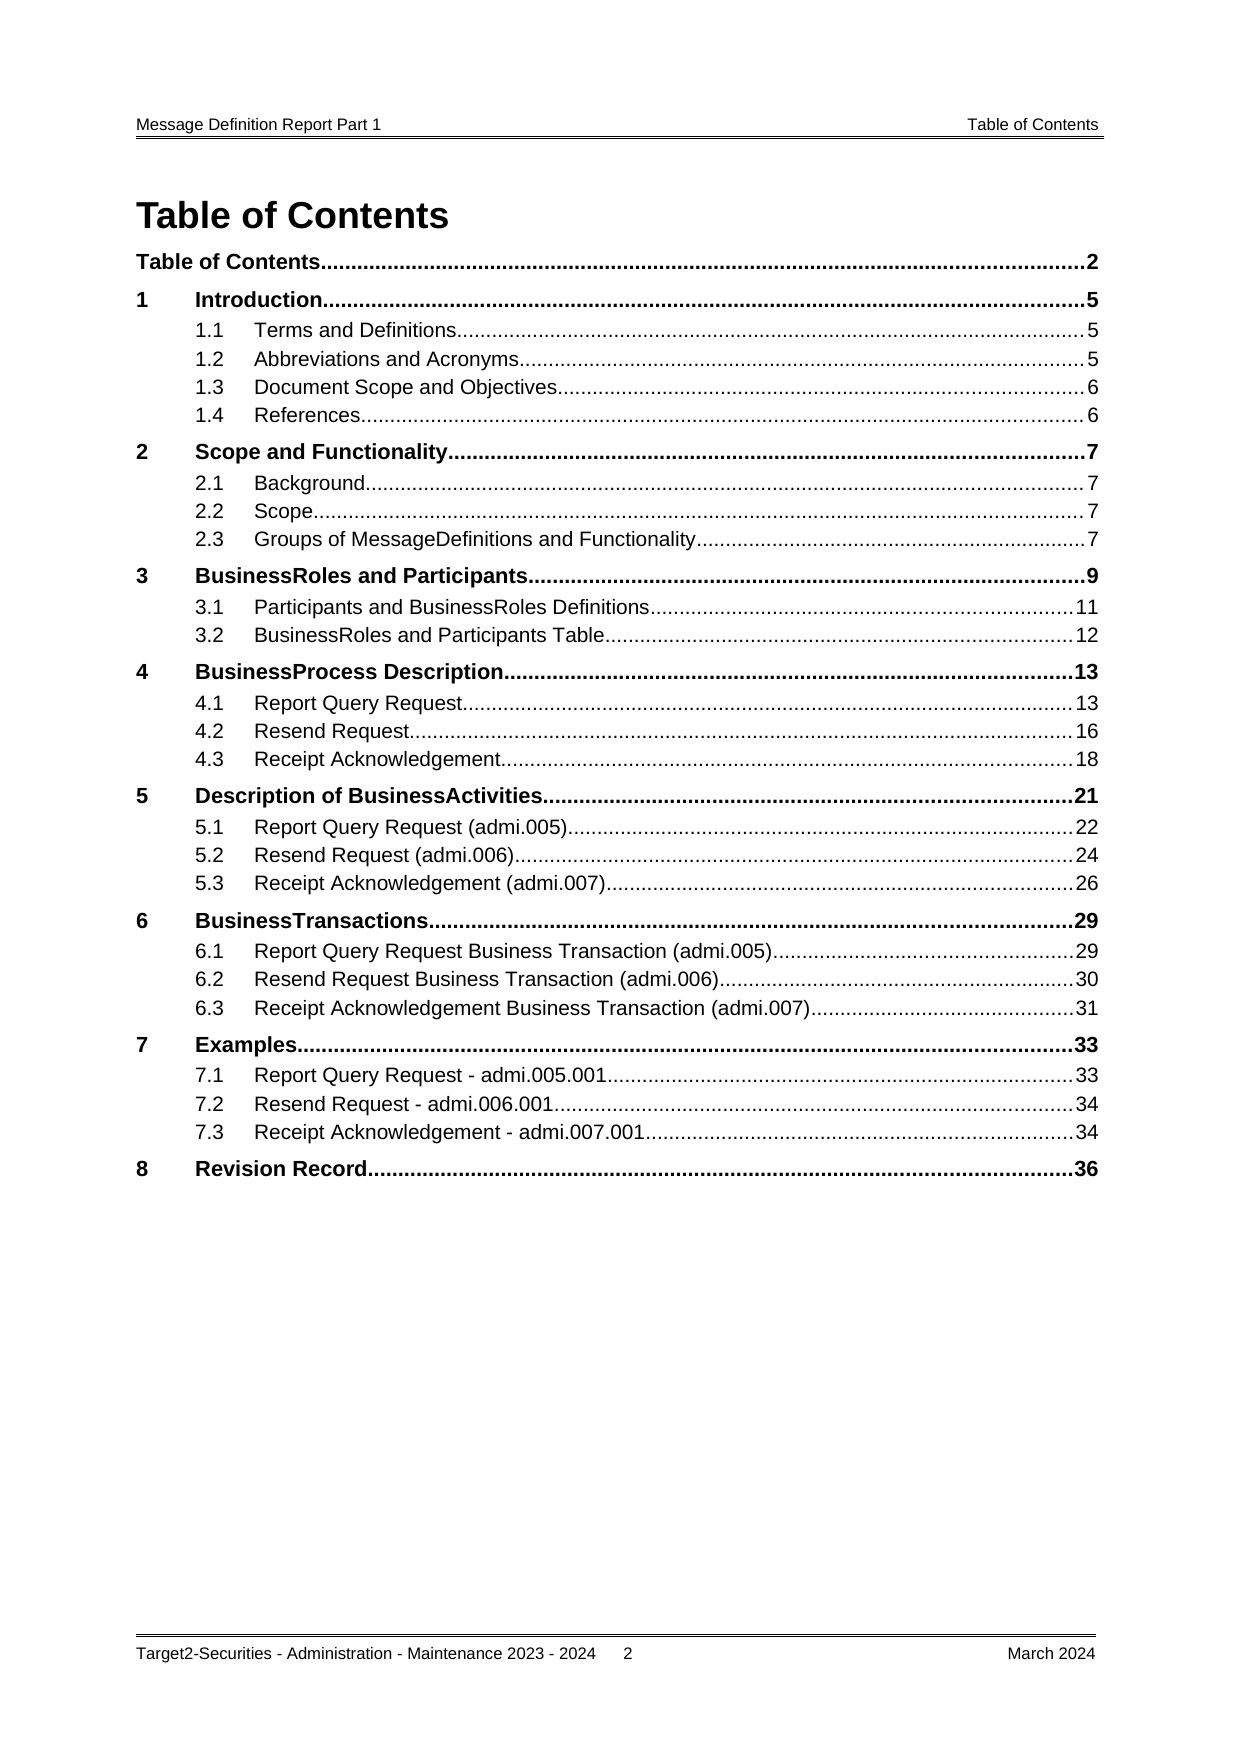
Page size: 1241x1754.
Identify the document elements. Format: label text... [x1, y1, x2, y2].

text 7.2 Resend Request - admi.006.001 34 [195, 1091, 1104, 1115]
subtitle Table of Contents [136, 193, 1104, 237]
text 2.2 Scope 7 [195, 499, 1104, 523]
text 1.3 Document Scope and Objectives 6 [195, 374, 1104, 398]
text Table of Contents 2 [136, 249, 1104, 274]
text 5 Description of BusinessActivities 21 [136, 783, 1104, 809]
text 5.1 Report Query Request (admi.005) 22 [195, 815, 1104, 839]
text 7 Examples 33 [136, 1032, 1104, 1057]
text 3 BusinessRoles and Participants 9 [136, 563, 1104, 588]
text 1.4 References 6 [195, 403, 1104, 427]
text 2.1 Background 7 [195, 471, 1104, 494]
text 8 Revision Record 36 [136, 1156, 1104, 1181]
text 6.1 Report Query Request Business Transaction (admi.005) 29 [195, 939, 1104, 963]
text 4.1 Report Query Request 13 [195, 691, 1104, 715]
text 4.2 Resend Request 16 [195, 719, 1104, 743]
text 6.3 Receipt Acknowledgement Business Transaction (admi.007) 31 [195, 995, 1104, 1019]
text 5.2 Resend Request (admi.006) 24 [195, 843, 1104, 867]
text 3.1 Participants and BusinessRoles Definitions 11 [195, 595, 1104, 619]
text 1.2 Abbreviations and Acronyms 5 [195, 346, 1104, 370]
text 7.3 Receipt Acknowledgement - admi.007.001 34 [195, 1119, 1104, 1143]
text 2.3 Groups of MessageDefinitions and Functionality 7 [195, 527, 1104, 551]
text 1 Introduction 5 [136, 287, 1104, 312]
text 6 BusinessTransactions 29 [136, 908, 1104, 933]
text 4 BusinessProcess Description 13 [136, 659, 1104, 684]
text 1.1 Terms and Definitions 5 [195, 318, 1104, 342]
text 7.1 Report Query Request - admi.005.001 33 [195, 1063, 1104, 1087]
text 4.3 Receipt Acknowledgement 18 [195, 747, 1104, 771]
text 3.2 BusinessRoles and Participants Table 12 [195, 623, 1104, 647]
text 6.2 Resend Request Business Transaction (admi.006) 30 [195, 967, 1104, 991]
text 2 Scope and Functionality 7 [136, 439, 1104, 464]
text 5.3 Receipt Acknowledgement (admi.007) 26 [195, 871, 1104, 895]
